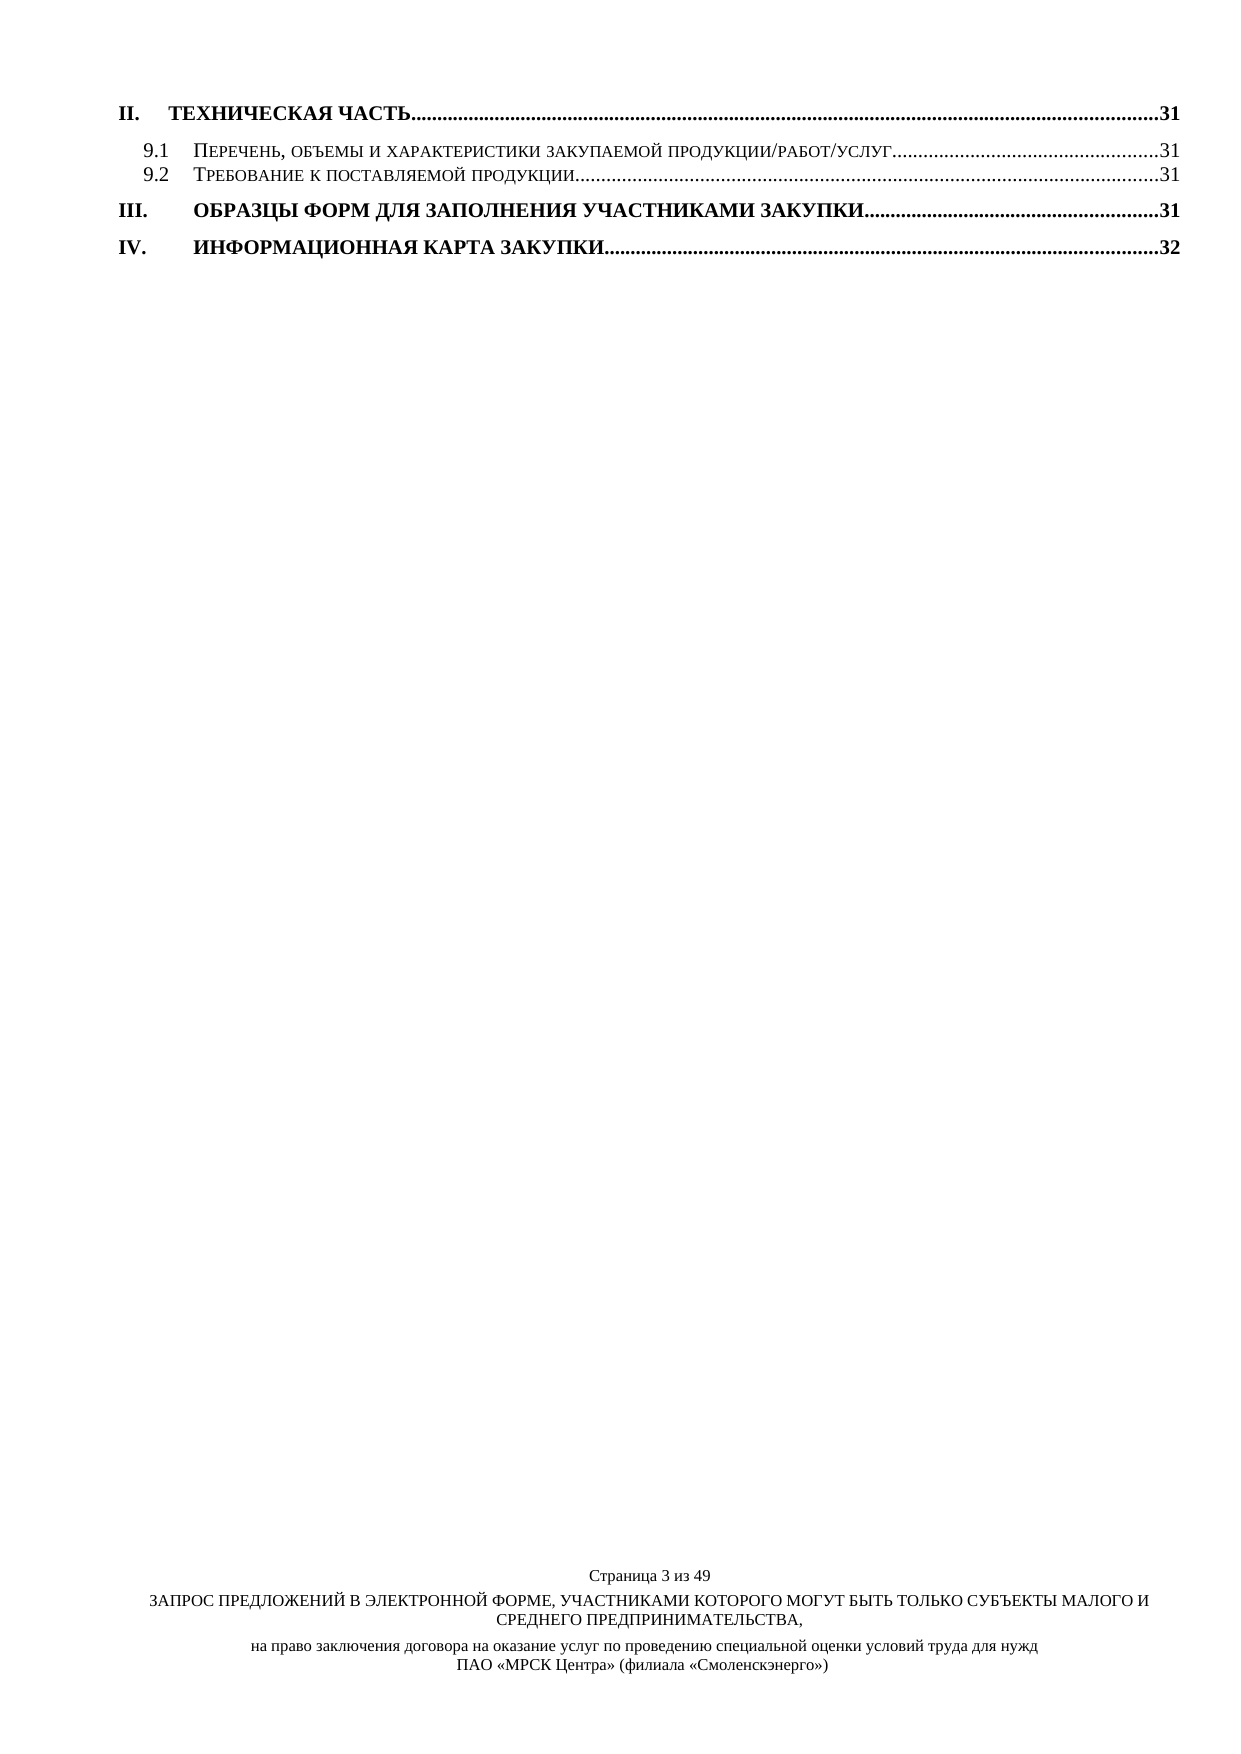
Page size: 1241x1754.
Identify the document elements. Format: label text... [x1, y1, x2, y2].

text 9.2 Требование к поставляемой продукции 31 [143, 162, 1181, 186]
text 9.1 Перечень, объемы и характеристики закупаемой продукции/работ/услуг 31 [143, 138, 1181, 162]
text II. ТЕХНИЧЕСКАЯ ЧАСТЬ 31 [118, 101, 1181, 125]
text IV. ИНФОРМАЦИОННАЯ КАРТА ЗАКУПКИ 32 [118, 235, 1181, 259]
text III. ОБРАЗЦЫ ФОРМ ДЛЯ ЗАПОЛНЕНИЯ УЧАСТНИКАМИ ЗАКУПКИ 31 [118, 198, 1181, 222]
